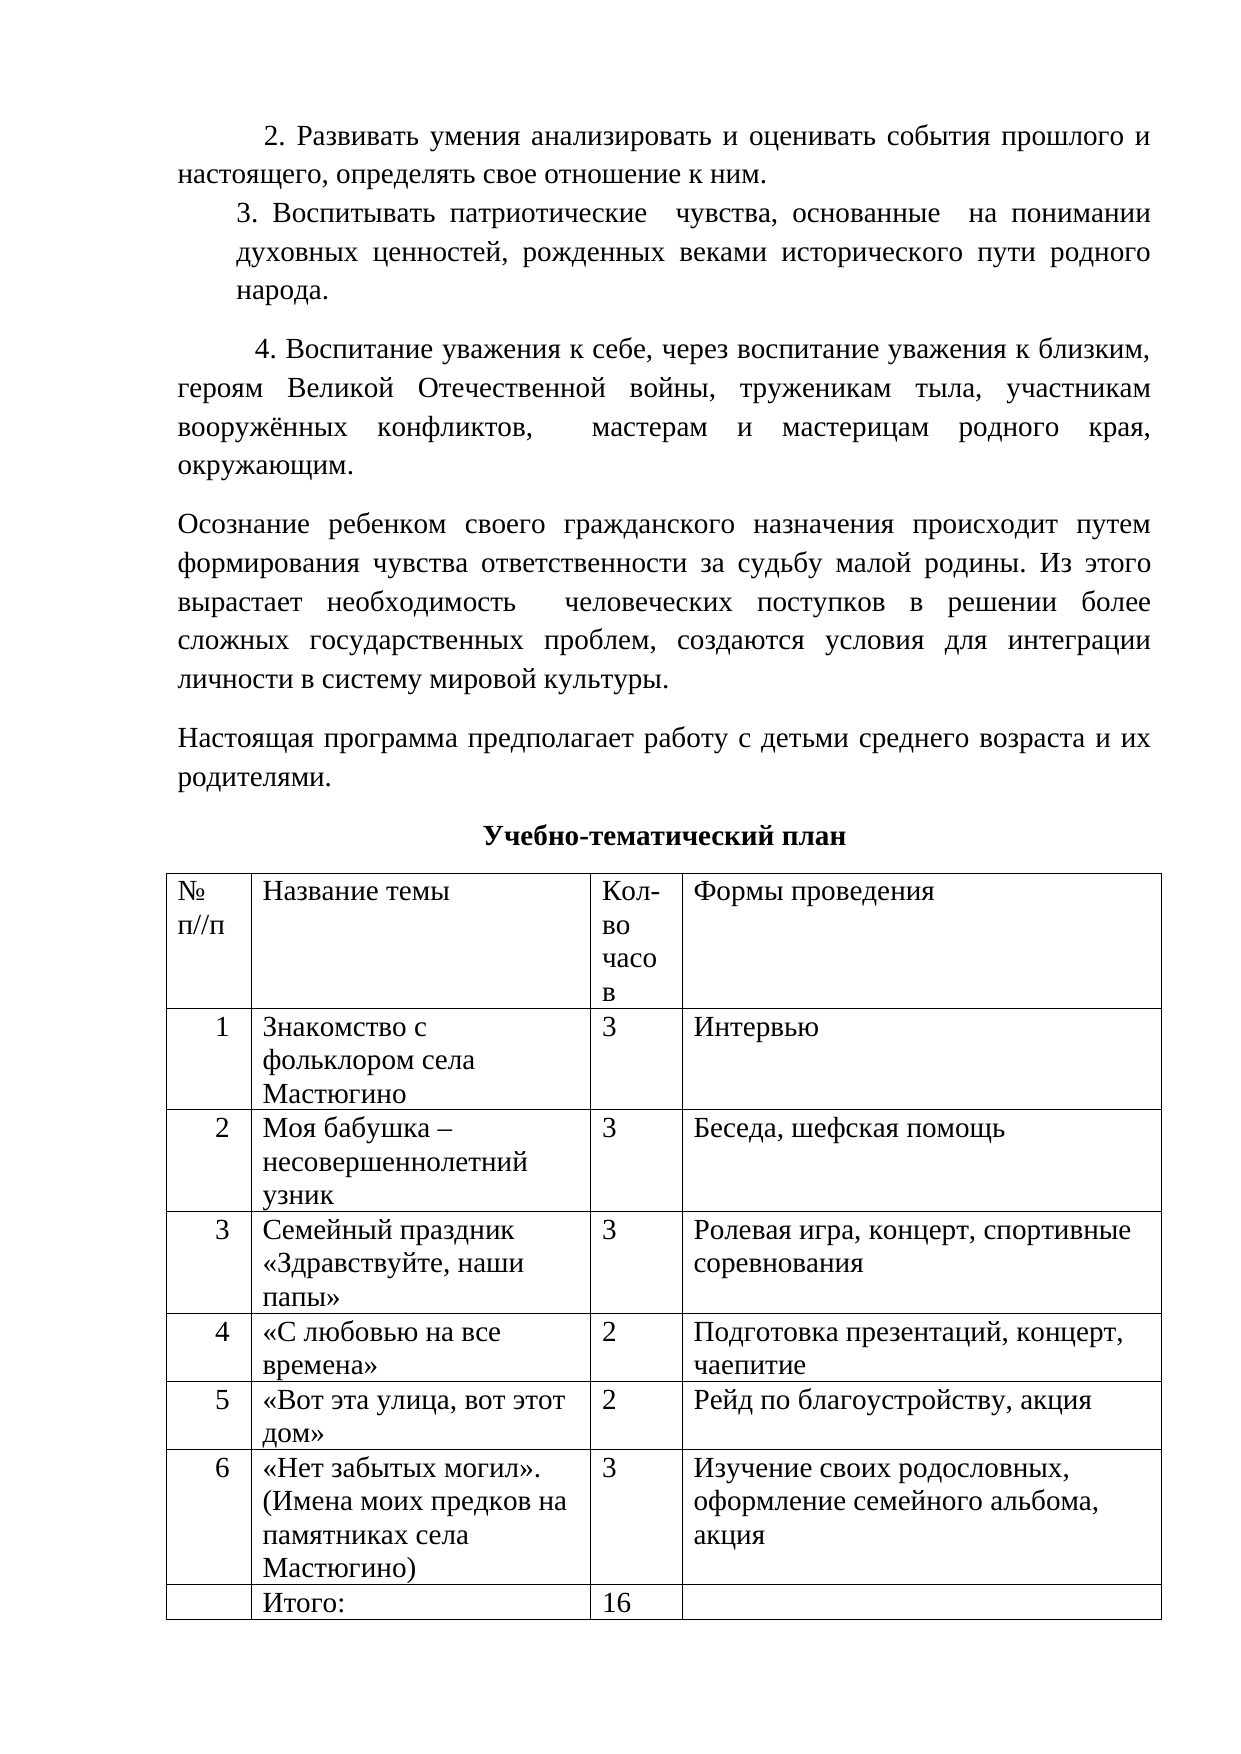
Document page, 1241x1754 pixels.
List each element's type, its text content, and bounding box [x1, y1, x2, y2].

table_cell [167, 1382, 251, 1449]
table_cell 3 [591, 1009, 682, 1109]
text Настоящая программа предполагает работу с детьми среднего возраста и их родителями. [177, 720, 1152, 792]
table_cell «Вот эта улица, вот этот дом» [252, 1382, 590, 1449]
table_cell [167, 1450, 251, 1584]
table_cell 3 [591, 1212, 682, 1313]
table_cell Подготовка презентаций, концерт, чаепитие [683, 1314, 1161, 1381]
table_header Кол-во часов [591, 874, 682, 1008]
text Осознание ребенком своего гражданского назначения происходит путем формирования чувства ответственности за судьбу малой родины. Из этого вырастает необходимость человеческих поступков в решении более сложных государственных проблем, создаются условия для интеграции личности в систему мировой культуры. [177, 507, 1152, 694]
table_cell [167, 1009, 251, 1109]
table_cell 16 [591, 1585, 682, 1619]
table_cell 3 [591, 1110, 682, 1211]
table_cell «Нет забытых могил». (Имена моих предков на памятниках села Мастюгино) [252, 1450, 590, 1584]
table_header № п//п [167, 874, 251, 1008]
table_cell [683, 1585, 1161, 1619]
table_cell [167, 1110, 251, 1211]
table_cell Семейный праздник «Здравствуйте, наши папы» [252, 1212, 590, 1313]
text 3. Воспитывать патриотические чувства, основанные на понимании духовных ценностей, рожденных веками исторического пути родного народа. [236, 195, 1152, 306]
table_cell Рейд по благоустройству, акция [683, 1382, 1161, 1449]
table_cell Интервью [683, 1009, 1161, 1109]
table_cell Ролевая игра, концерт, спортивные соревнования [683, 1212, 1161, 1313]
table_cell [167, 1585, 251, 1619]
table_cell 2 [591, 1382, 682, 1449]
table_header Формы проведения [683, 874, 1161, 1008]
text 2. Развивать умения анализировать и оценивать события прошлого и настоящего, определять свое отношение к ним. [177, 118, 1152, 190]
table_cell [167, 1212, 251, 1313]
table_cell Моя бабушка – несовершеннолетний узник [252, 1110, 590, 1211]
table_cell 2 [591, 1314, 682, 1381]
table_cell [167, 1314, 251, 1381]
table_cell Беседа, шефская помощь [683, 1110, 1161, 1211]
text Учебно-тематический план [177, 818, 1152, 852]
table_header Название темы [252, 874, 590, 1008]
table_cell 3 [591, 1450, 682, 1584]
text 4. Воспитание уважения к себе, через воспитание уважения к близким, героям Великой Отечественной войны, труженикам тыла, участникам вооружённых конфликтов, мастерам и мастерицам родного края, окружающим. [177, 332, 1152, 481]
table_cell Знакомство с фольклором села Мастюгино [252, 1009, 590, 1109]
table_cell «С любовью на все времена» [252, 1314, 590, 1381]
table_cell Изучение своих родословных, оформление семейного альбома, акция [683, 1450, 1161, 1584]
table_cell Итого: [252, 1585, 590, 1619]
